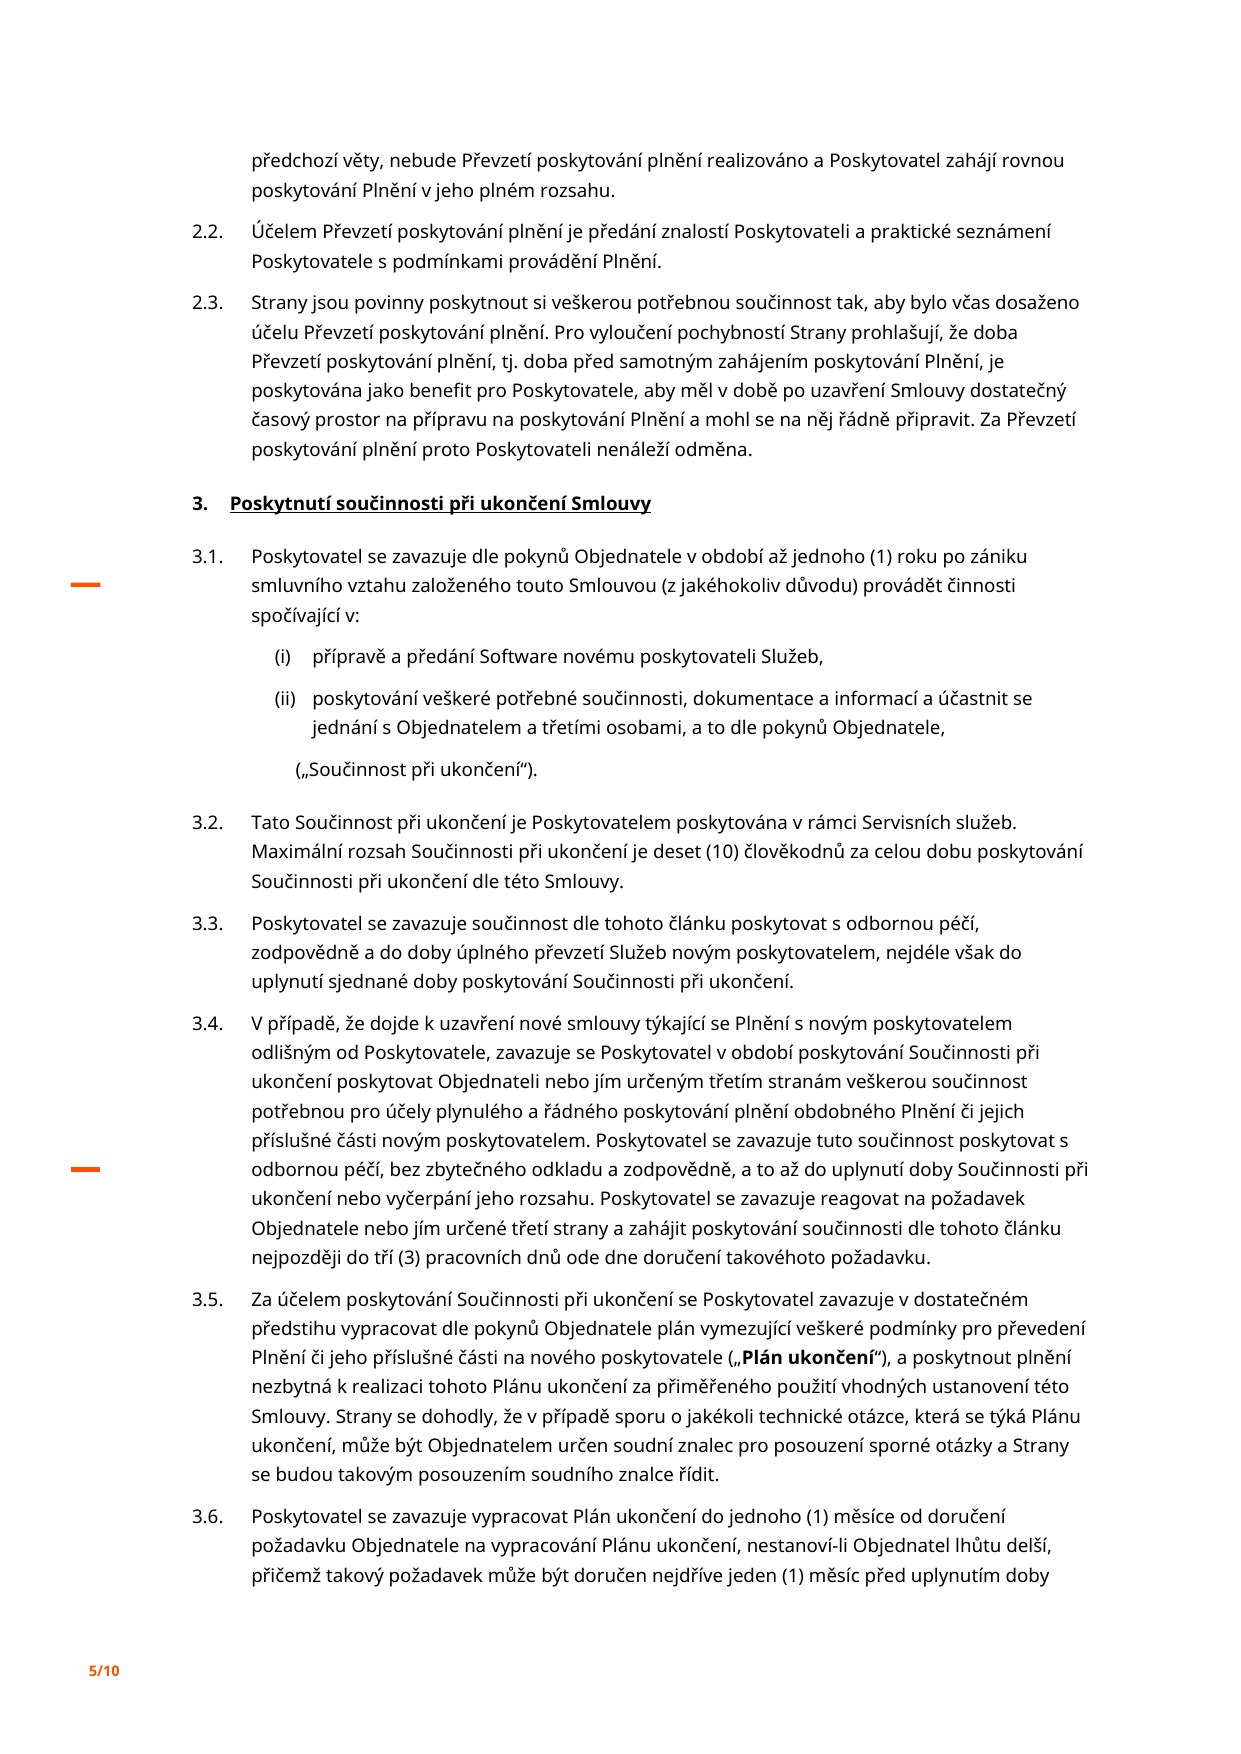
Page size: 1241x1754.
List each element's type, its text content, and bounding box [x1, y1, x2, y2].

list Poskytovatel se zavazuje součinnost dle tohoto článku poskytovat s odbornou péčí, zodpovědně a do doby úplného převzetí Služeb novým poskytovatelem, nejdéle však do uplynutí sjednané doby poskytování Součinnosti při ukončení. [192, 910, 1093, 994]
list Za účelem poskytování Součinnosti při ukončení se Poskytovatel zavazuje v dostatečném předstihu vypracovat dle pokynů Objednatele plán vymezující veškeré podmínky pro převedení Plnění či jeho příslušné části na nového poskytovatele („Plán ukončení“), a poskytnout plnění nezbytná k realizaci tohoto Plánu ukončení za přiměřeného použití vhodných ustanovení této Smlouvy. Strany se dohodly, že v případě sporu o jakékoli technické otázce, která se týká Plánu ukončení, může být Objednatelem určen soudní znalec pro posouzení sporné otázky a Strany se budou takovým posouzením soudního znalce řídit. [192, 1286, 1093, 1487]
list poskytování veškeré potřebné součinnosti, dokumentace a informací a účastnit se jednání s Objednatelem a třetími osobami, a to dle pokynů Objednatele, [274, 685, 1093, 740]
list Poskytovatel se zavazuje dle pokynů Objednatele v období až jednoho (1) roku po zániku smluvního vztahu založeného touto Smlouvou (z jakéhokoliv důvodu) provádět činnosti spočívající v: [192, 543, 1093, 627]
list Účelem Převzetí poskytování plnění je předání znalostí Poskytovateli a praktické seznámení Poskytovatele s podmínkami provádění Plnění. [192, 219, 1093, 273]
subtitle Poskytnutí součinnosti při ukončení Smlouvy [192, 490, 1093, 516]
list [192, 148, 1093, 202]
list V případě, že dojde k uzavření nové smlouvy týkající se Plnění s novým poskytovatelem odlišným od Poskytovatele, zavazuje se Poskytovatel v období poskytování Součinnosti při ukončení poskytovat Objednateli nebo jím určeným třetím stranám veškerou součinnost potřebnou pro účely plynulého a řádného poskytování plnění obdobného Plnění či jejich příslušné části novým poskytovatelem. Poskytovatel se zavazuje tuto součinnost poskytovat s odbornou péčí, bez zbytečného odkladu a zodpovědně, a to až do uplynutí doby Součinnosti při ukončení nebo vyčerpání jeho rozsahu. Poskytovatel se zavazuje reagovat na požadavek Objednatele nebo jím určené třetí strany a zahájit poskytování součinnosti dle tohoto článku nejpozději do tří (3) pracovních dnů ode dne doručení takovéhoto požadavku. [192, 1010, 1093, 1270]
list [192, 1503, 1093, 1587]
list Strany jsou povinny poskytnout si veškerou potřebnou součinnost tak, aby bylo včas dosaženo účelu Převzetí poskytování plnění. Pro vyloučení pochybností Strany prohlašují, že doba Převzetí poskytování plnění, tj. doba před samotným zahájením poskytování Plnění, je poskytována jako benefit pro Poskytovatele, aby měl v době po uzavření Smlouvy dostatečný časový prostor na přípravu na poskytování Plnění a mohl se na něj řádně připravit. Za Převzetí poskytování plnění proto Poskytovateli nenáleží odměna. [192, 290, 1093, 462]
list Tato Součinnost při ukončení je Poskytovatelem poskytována v rámci Servisních služeb. Maximální rozsah Součinnosti při ukončení je deset (10) člověkodnů za celou dobu poskytování Součinnosti při ukončení dle této Smlouvy. [192, 809, 1093, 893]
text („Součinnost při ukončení“). [295, 756, 1093, 782]
list přípravě a předání Software novému poskytovateli Služeb, [274, 644, 1093, 669]
